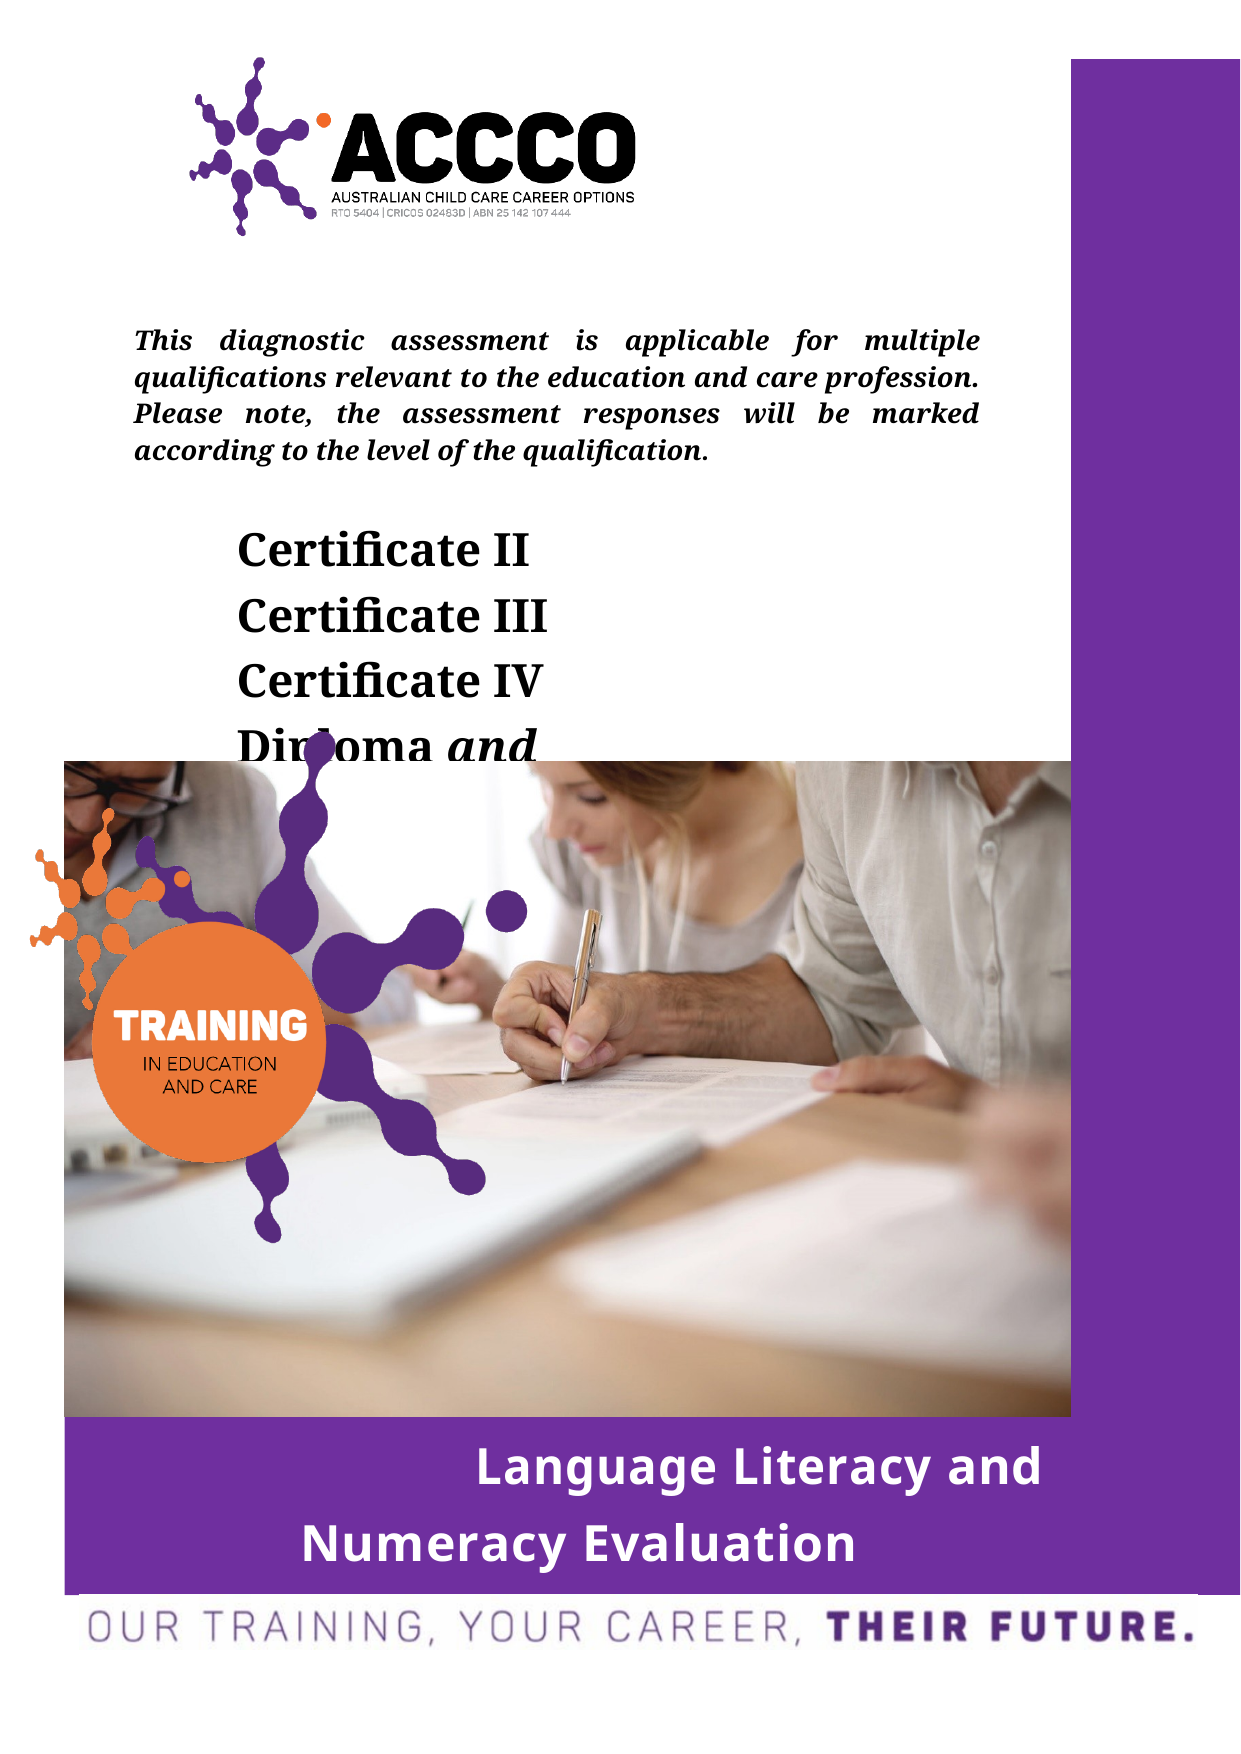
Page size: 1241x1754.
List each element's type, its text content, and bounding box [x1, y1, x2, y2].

picture [164, 29, 670, 244]
text Certificate II [236, 518, 842, 580]
text Diploma and [236, 714, 842, 761]
text Certificate III [236, 583, 842, 646]
picture [7, 59, 1241, 1650]
text Certificate IV [236, 649, 842, 711]
text This diagnostic assessment is applicable for multiple qualifications relevant to the education and care profession. Please note, the assessment responses will be marked according to the level of the qualification. [134, 321, 984, 469]
